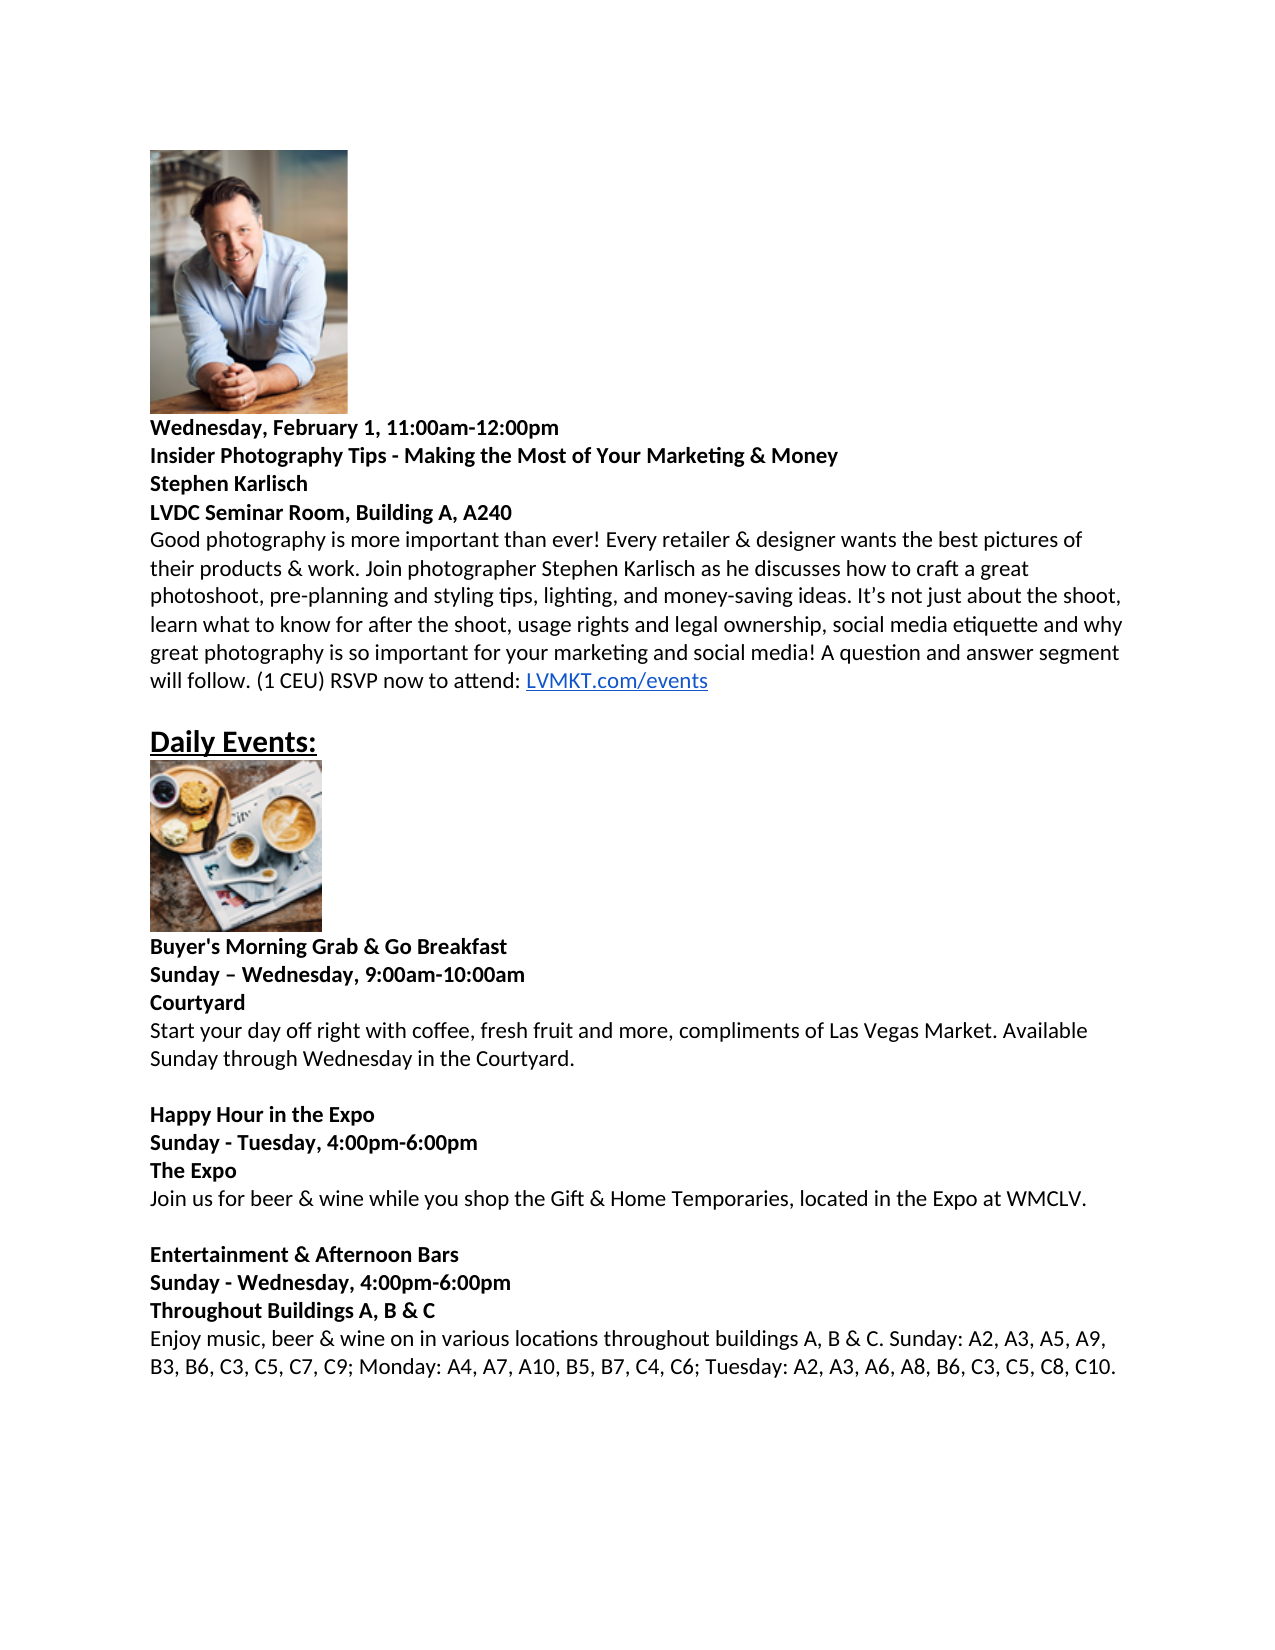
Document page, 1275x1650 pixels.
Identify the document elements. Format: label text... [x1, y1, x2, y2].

text The Expo [150, 1156, 1125, 1184]
text Wednesday, February 1, 11:00am-12:00pm [150, 413, 1125, 442]
text Start your day off right with coffee, fresh fruit and more, compliments of Las Vegas Market. Available Sunday through Wednesday in the Courtyard. [150, 1016, 1125, 1072]
text Throughout Buildings A, B & C [150, 1296, 1125, 1324]
text Insider Photography Tips - Making the Most of Your Marketing & Money [150, 442, 1125, 469]
text Happy Hour in the Expo [150, 1100, 1125, 1128]
picture [150, 150, 348, 414]
text Buyer's Morning Grab & Go Breakfast [150, 932, 1125, 960]
text Entertainment & Afternoon Bars [150, 1240, 1125, 1268]
text Sunday - Wednesday, 4:00pm-6:00pm [150, 1268, 1125, 1296]
text Sunday - Tuesday, 4:00pm-6:00pm [150, 1128, 1125, 1156]
text Good photography is more important than ever! Every retailer & designer wants the best pictures of their products & work. Join photographer Stephen Karlisch as he discusses how to craft a great photoshoot, pre-planning and styling tips, lighting, and money-saving ideas. It’s not just about the shoot, learn what to know for after the shoot, usage rights and legal ownership, social media etiquette and why great photography is so important for your marketing and social media! A question and answer segment will follow. (1 CEU) RSVP now to attend: LVMKT.com/events [150, 526, 1125, 694]
text Courtyard [150, 988, 1125, 1016]
text Daily Events: [150, 722, 1125, 760]
text Stephen Karlisch [150, 469, 1125, 498]
text LVDC Seminar Room, Building A, A240 [150, 498, 1125, 526]
picture [150, 760, 322, 932]
text Sunday – Wednesday, 9:00am-10:00am [150, 960, 1125, 988]
text Enjoy music, beer & wine on in various locations throughout buildings A, B & C. Sunday: A2, A3, A5, A9, B3, B6, C3, C5, C7, C9; Monday: A4, A7, A10, B5, B7, C4, C6; Tuesday: A2, A3, A6, A8, B6, C3, C5, C8, C10. [150, 1324, 1125, 1380]
text Join us for beer & wine while you shop the Gift & Home Temporaries, located in the Expo at WMCLV. [150, 1184, 1125, 1212]
